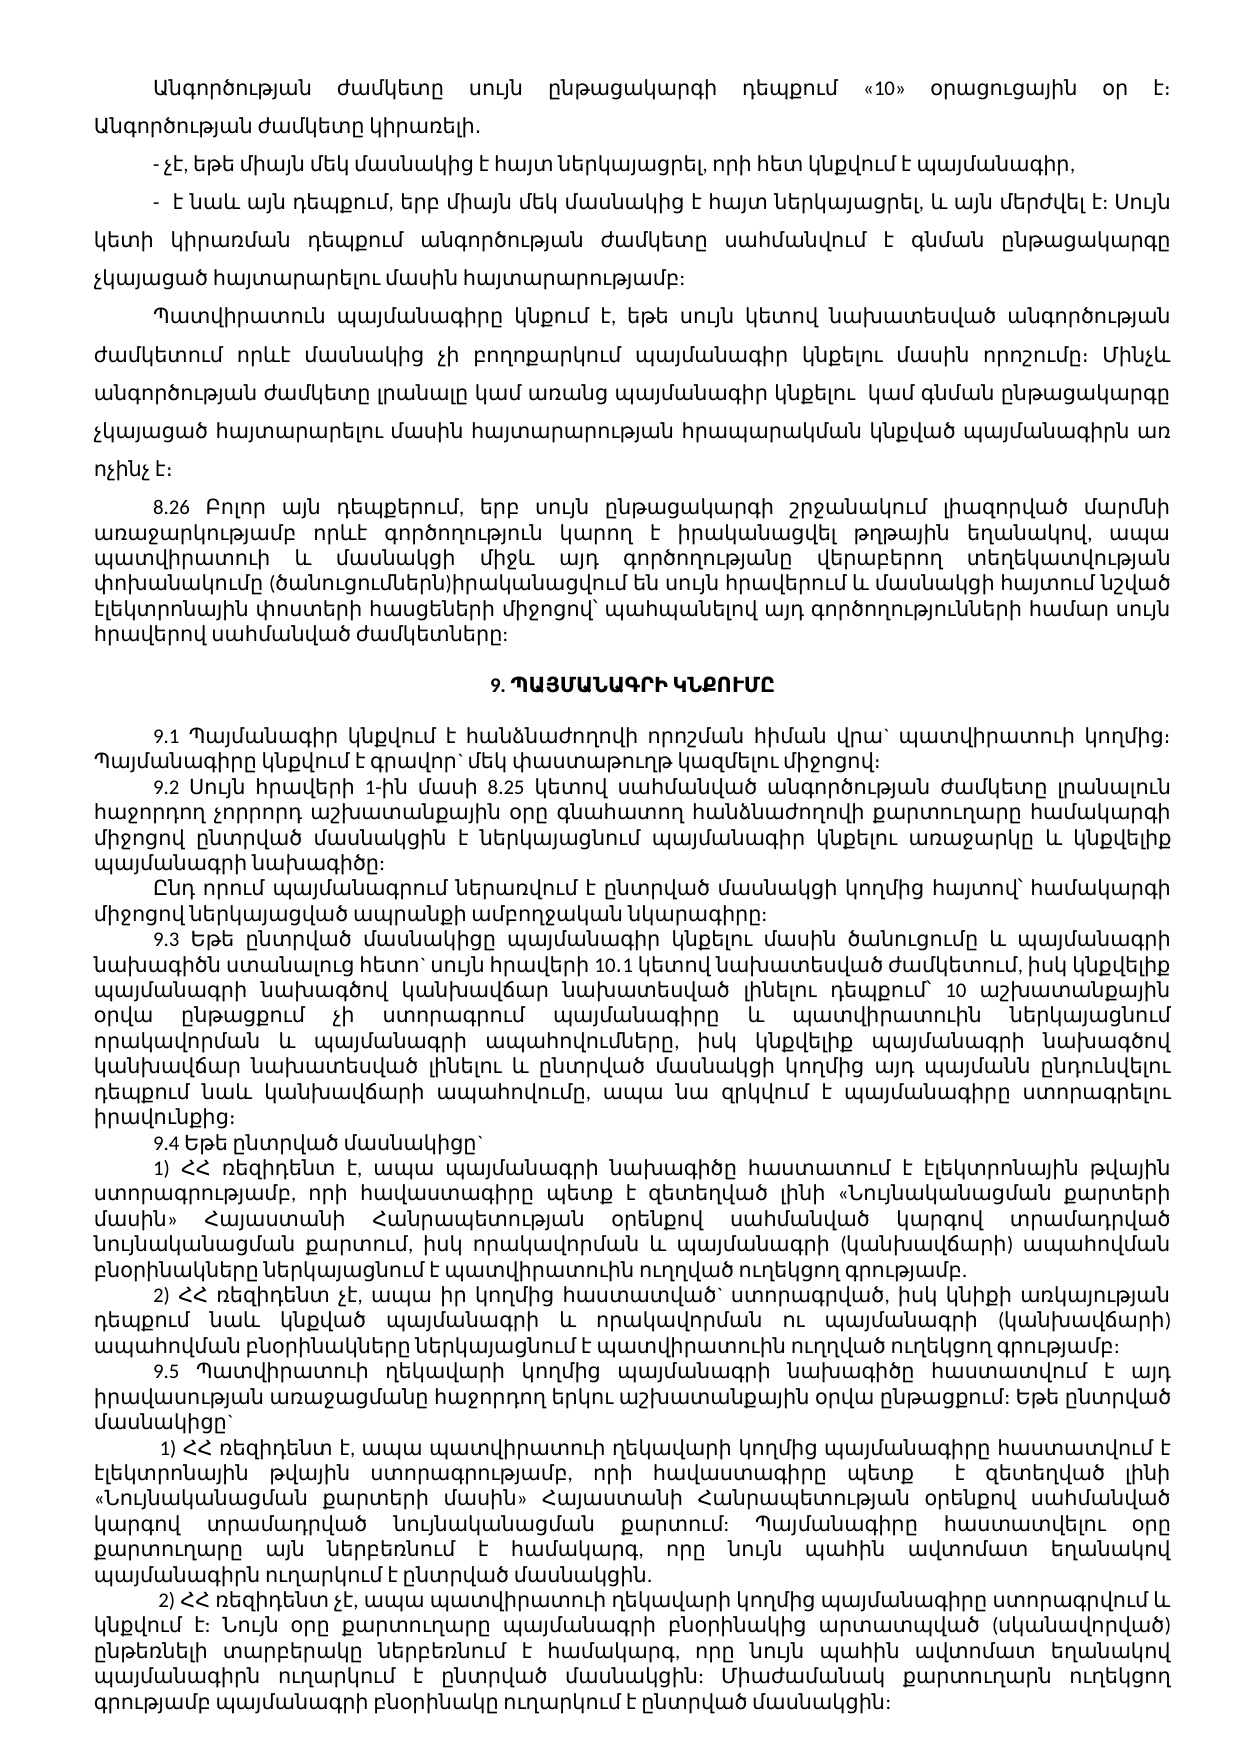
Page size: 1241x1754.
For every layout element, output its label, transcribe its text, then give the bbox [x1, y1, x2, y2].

text 1) ՀՀ ռեզիդենտ է, ապա պատվիրատուի ղեկավարի կողմից պայմանագիրը հաստատվում է էլեկտրոնային թվային ստորագրությամբ, որի հավաստագիրը պետք է զետեղված լինի «Նույնականացման քարտերի մասին» Հայաստանի Հանրապետության օրենքով սահմանված կարգով տրամադրված նույնականացման քարտում: Պայմանագիրը հաստատվելու օրը քարտուղարը այն ներբեռնում է համակարգ, որը նույն պահին ավտոմատ եղանակով պայմանագիրն ուղարկում է ընտրված մասնակցին. [94, 1435, 1171, 1587]
text 9.3 Եթե ընտրված մասնակիցը պայմանագիր կնքելու մասին ծանուցումը և պայմանագրի նախագիծն ստանալուց հետո` սույն հրավերի 10․1 կետով նախատեսված ժամկետում, իսկ կնքվելիք պայմանագրի նախագծով կանխավճար նախատեսված լինելու դեպքում՝ 10 աշխատանքային օրվա ընթացքում չի ստորագրում պայմանագիրը և պատվիրատուին ներկայացնում որակավորման և պայմանագրի ապահովումները, իսկ կնքվելիք պայմանագրի նախագծով կանխավճար նախատեսված լինելու և ընտրված մասնակցի կողմից այդ պայմանն ընդունվելու դեպքում նաև կանխավճարի ապահովումը, ապա նա զրկվում է պայմանագիրը ստորագրելու իրավունքից։ [94, 926, 1171, 1130]
text 9.2 Սույն հրավերի 1-ին մասի 8.25 կետով սահմանված անգործության ժամկետը լրանալուն հաջորդող չորրորդ աշխատանքային օրը գնահատող հանձնաժողովի քարտուղարը համակարգի միջոցով ընտրված մասնակցին է ներկայացնում պայմանագիր կնքելու առաջարկը և կնքվելիք պայմանագրի նախագիծը: [94, 774, 1171, 876]
text - է նաև այն դեպքում, երբ միայն մեկ մասնակից է հայտ ներկայացրել, և այն մերժվել է: Սույն կետի կիրառման դեպքում անգործության ժամկետը սահմանվում է գնման ընթացակարգը չկայացած հայտարարելու մասին հայտարարությամբ: [94, 189, 1171, 291]
text 2) ՀՀ ռեզիդենտ չէ, ապա պատվիրատուի ղեկավարի կողմից պայմանագիրը ստորագրվում և կնքվում է: Նույն օրը քարտուղարը պայմանագրի բնօրինակից արտատպված (սկանավորված) ընթեռնելի տարբերակը ներբեռնում է համակարգ, որը նույն պահին ավտոմատ եղանակով պայմանագիրն ուղարկում է ընտրված մասնակցին: Միաժամանակ քարտուղարն ուղեկցող գրությամբ պայմանագրի բնօրինակը ուղարկում է ընտրված մասնակցին: [94, 1587, 1171, 1714]
text 9. ՊԱՅՄԱՆԱԳՐԻ ԿՆՔՈՒՄԸ [94, 672, 1171, 698]
text Անգործության ժամկետը սույն ընթացակարգի դեպքում «10» օրացուցային օր է։ Անգործության ժամկետը կիրառելի․ [94, 75, 1171, 138]
text 2) ՀՀ ռեզիդենտ չէ, ապա իր կողմից հաստատված` ստորագրված, իսկ կնիքի առկայության դեպքում նաև կնքված պայմանագրի և որակավորման ու պայմանագրի (կանխավճարի) ապահովման բնօրինակները ներկայացնում է պատվիրատուին ուղղված ուղեկցող գրությամբ: [94, 1282, 1171, 1358]
text 9.4 Եթե ընտրված մասնակիցը` [94, 1130, 1171, 1155]
text Պատվիրատուն պայմանագիրը կնքում է, եթե սույն կետով նախատեսված անգործության ժամկետում որևէ մասնակից չի բողոքարկում պայմանագիր կնքելու մասին որոշումը։ Մինչև անգործության ժամկետը լրանալը կամ առանց պայմանագիր կնքելու կամ գնման ընթացակարգը չկայացած հայտարարելու մասին հայտարարության հրապարակման կնքված պայմանագիրն առ ոչինչ է։ [94, 304, 1171, 482]
text 1) ՀՀ ռեզիդենտ է, ապա պայմանագրի նախագիծը հաստատում է էլեկտրոնային թվային ստորագրությամբ, որի հավաստագիրը պետք է զետեղված լինի «Նույնականացման քարտերի մասին» Հայաստանի Հանրապետության օրենքով սահմանված կարգով տրամադրված նույնականացման քարտում, իսկ որակավորման և պայմանագրի (կանխավճարի) ապահովման բնօրինակները ներկայացնում է պատվիրատուին ուղղված ուղեկցող գրությամբ. [94, 1155, 1171, 1282]
text - չէ, եթե միայն մեկ մասնակից է հայտ ներկայացրել, որի հետ կնքվում է պայմանագիր, [94, 151, 1171, 177]
text 8.26 Բոլոր այն դեպքերում, երբ սույն ընթացակարգի շրջանակում լիազորված մարմնի առաջարկությամբ որևէ գործողություն կարող է իրականացվել թղթային եղանակով, ապա պատվիրատուի և մասնակցի միջև այդ գործողությանը վերաբերող տեղեկատվության փոխանակումը (ծանուցումներն)իրականացվում են սույն հրավերում և մասնակցի հայտում նշված էլեկտրոնային փոստերի հասցեների միջոցով՝ պահպանելով այդ գործողությունների համար սույն հրավերով սահմանված ժամկետները: [94, 494, 1171, 647]
text Ընդ որում պայմանագրում ներառվում է ընտրված մասնակցի կողմից հայտով՝ համակարգի միջոցով ներկայացված ապրանքի ամբողջական նկարագիրը: [94, 876, 1171, 926]
text 9.5 Պատվիրատուի ղեկավարի կողմից պայմանագրի նախագիծը հաստատվում է այդ իրավասության առաջացմանը հաջորդող երկու աշխատանքային օրվա ընթացքում: Եթե ընտրված մասնակիցը` [94, 1358, 1171, 1435]
text 9.1 Պայմանագիր կնքվում է հանձնաժողովի որոշման հիման վրա` պատվիրատուի կողմից։ Պայմանագիրը կնքվում է գրավոր` մեկ փաստաթուղթ կազմելու միջոցով։ [94, 723, 1171, 774]
